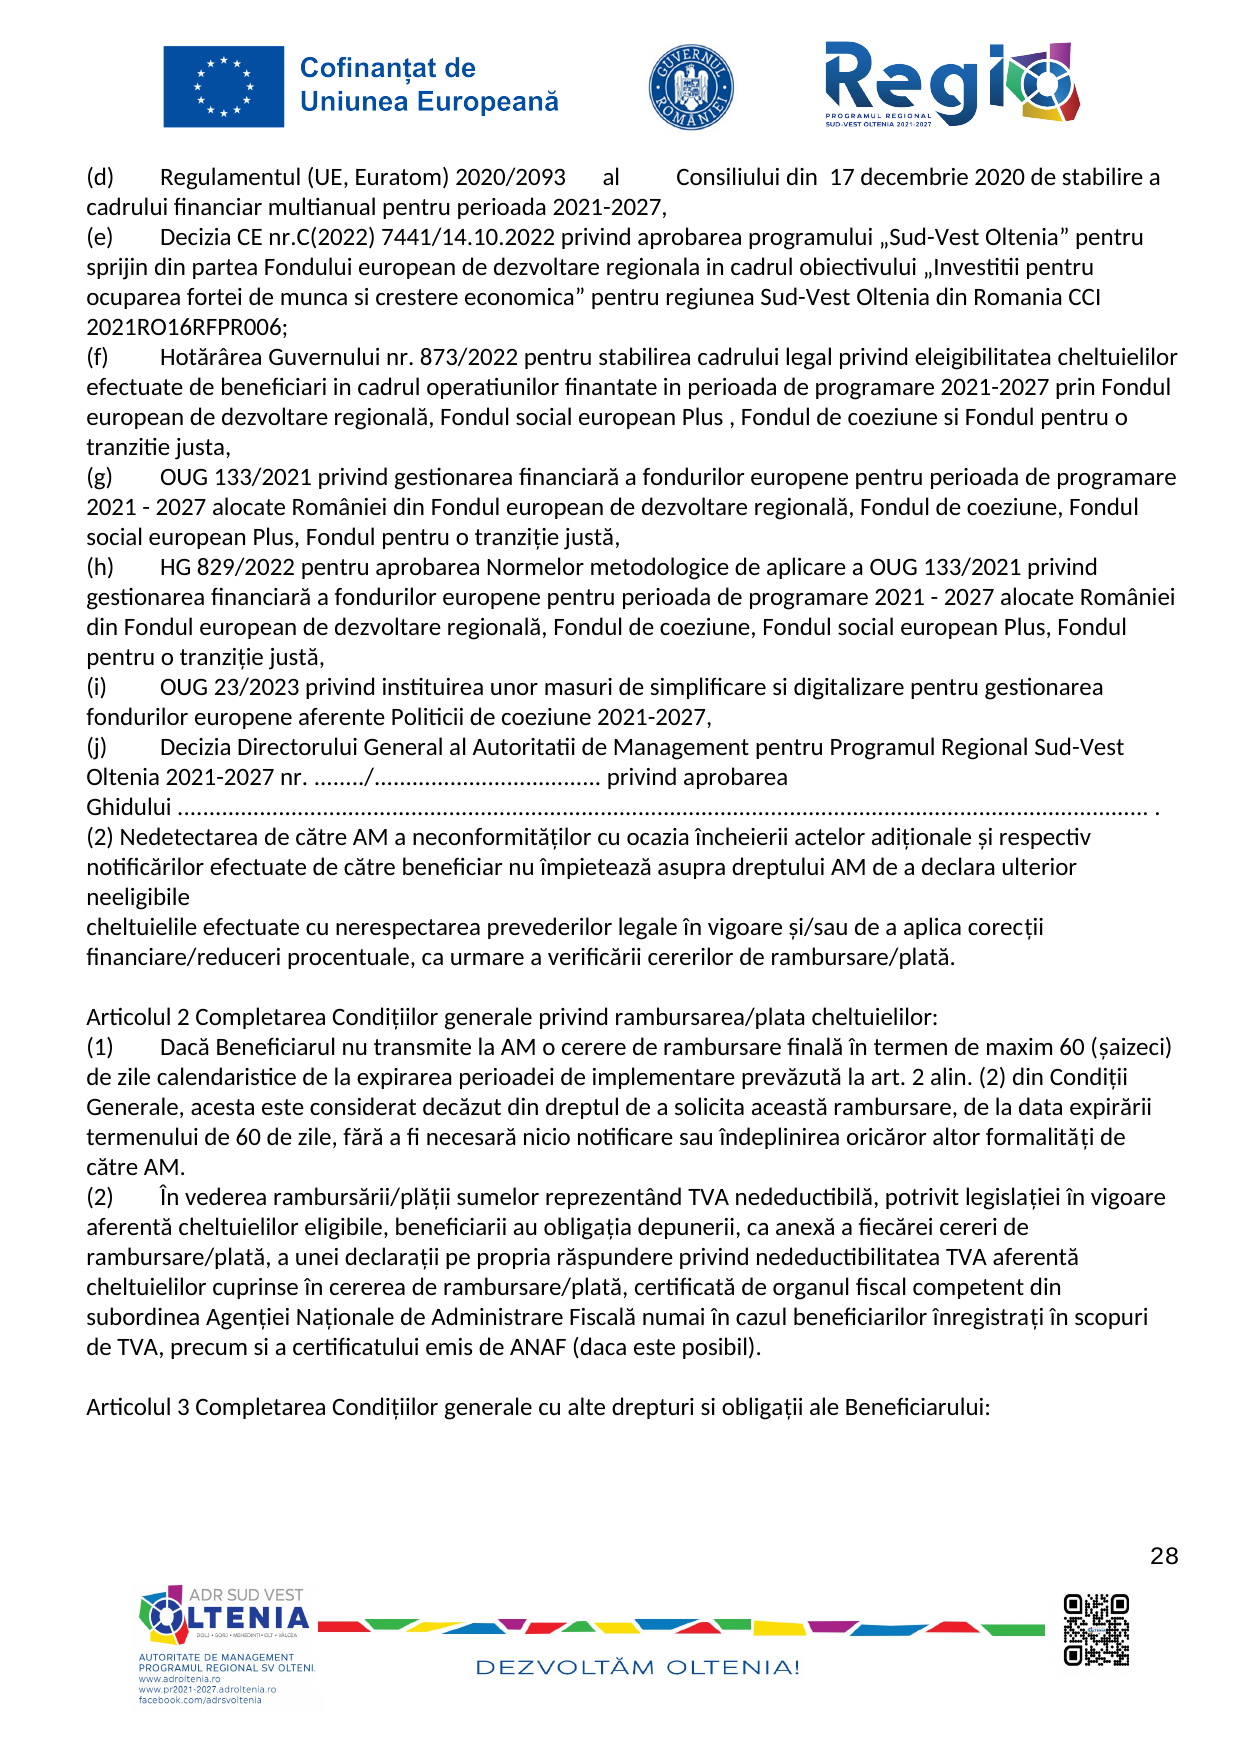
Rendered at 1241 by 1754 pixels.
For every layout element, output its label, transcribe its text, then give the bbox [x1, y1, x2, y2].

subtitle (g) OUG 133/2021 privind gestionarea financiară a fondurilor europene pentru perioada de programare 2021 - 2027 alocate României din Fondul european de dezvoltare regională, Fondul de coeziune, Fondul social european Plus, Fondul pentru o tranziţie justă, [86, 461, 1179, 551]
picture [131, 1582, 1134, 1711]
subtitle (1) Dacă Beneficiarul nu transmite la AM o cerere de rambursare finală în termen de maxim 60 (şaizeci) de zile calendaristice de la expirarea perioadei de implementare prevăzută la art. 2 alin. (2) din Condiții Generale, acesta este considerat decăzut din dreptul de a solicita această rambursare, de la data expirării termenului de 60 de zile, fără a fi necesară nicio notificare sau îndeplinirea oricăror altor formalităţi de către AM. [86, 1031, 1179, 1181]
subtitle (i) OUG 23/2023 privind instituirea unor masuri de simplificare si digitalizare pentru gestionarea fondurilor europene aferente Politicii de coeziune 2021-2027, [86, 671, 1179, 731]
subtitle (f) Hotărârea Guvernului nr. 873/2022 pentru stabilirea cadrului legal privind eleigibilitatea cheltuielilor efectuate de beneficiari in cadrul operatiunilor finantate in perioada de programare 2021-2027 prin Fondul european de dezvoltare regională, Fondul social european Plus , Fondul de coeziune si Fondul pentru o tranzitie justa, [86, 341, 1179, 461]
subtitle (d) Regulamentul (UE, Euratom) 2020/2093 al Consiliului din 17 decembrie 2020 de stabilire a cadrului financiar multianual pentru perioada 2021-2027, [86, 161, 1179, 221]
picture [645, 42, 739, 132]
subtitle (h) HG 829/2022 pentru aprobarea Normelor metodologice de aplicare a OUG 133/2021 privind gestionarea financiară a fondurilor europene pentru perioada de programare 2021 - 2027 alocate României din Fondul european de dezvoltare regională, Fondul de coeziune, Fondul social european Plus, Fondul pentru o tranziţie justă, [86, 551, 1179, 671]
subtitle (2) Nedetectarea de către AM a neconformităților cu ocazia încheierii actelor adiționale și respectiv [86, 821, 1179, 851]
subtitle notificărilor efectuate de către beneficiar nu împietează asupra dreptului AM de a declara ulterior neeligibile [86, 851, 1179, 911]
subtitle Articolul 2 Completarea Condiţiilor generale privind rambursarea/plata cheltuielilor: [86, 1001, 1179, 1031]
subtitle financiare/reduceri procentuale, ca urmare a verificării cererilor de rambursare/plată. [86, 941, 1179, 971]
picture [158, 42, 561, 131]
subtitle Articolul 3 Completarea Condiţiilor generale cu alte drepturi si obligaţii ale Beneficiarului: [86, 1391, 1179, 1421]
subtitle (2) În vederea rambursării/plăţii sumelor reprezentând TVA nedeductibilă, potrivit legislaţiei în vigoare aferentă cheltuielilor eligibile, beneficiarii au obligaţia depunerii, ca anexă a fiecărei cereri de rambursare/plată, a unei declaraţii pe propria răspundere privind nedeductibilitatea TVA aferentă cheltuielilor cuprinse în cererea de rambursare/plată, certificată de organul fiscal competent din subordinea Agenţiei Naţionale de Administrare Fiscală numai în cazul beneficiarilor înregistraţi în scopuri de TVA, precum si a certificatului emis de ANAF (daca este posibil). [86, 1181, 1179, 1361]
subtitle (e) Decizia CE nr.C(2022) 7441/14.10.2022 privind aprobarea programului „Sud-Vest Oltenia” pentru sprijin din partea Fondului european de dezvoltare regionala in cadrul obiectivului „Investitii pentru ocuparea fortei de munca si crestere economica” pentru regiunea Sud-Vest Oltenia din Romania CCI 2021RO16RFPR006; [86, 221, 1179, 341]
subtitle (j) Decizia Directorului General al Autoritatii de Management pentru Programul Regional Sud-Vest Oltenia 2021-2027 nr. ......../.................................... privind aprobarea Ghidului .......................................................................................................................................................... . [86, 731, 1179, 821]
subtitle cheltuielile efectuate cu nerespectarea prevederilor legale în vigoare și/sau de a aplica corecţii [86, 911, 1179, 941]
picture [823, 40, 1082, 129]
